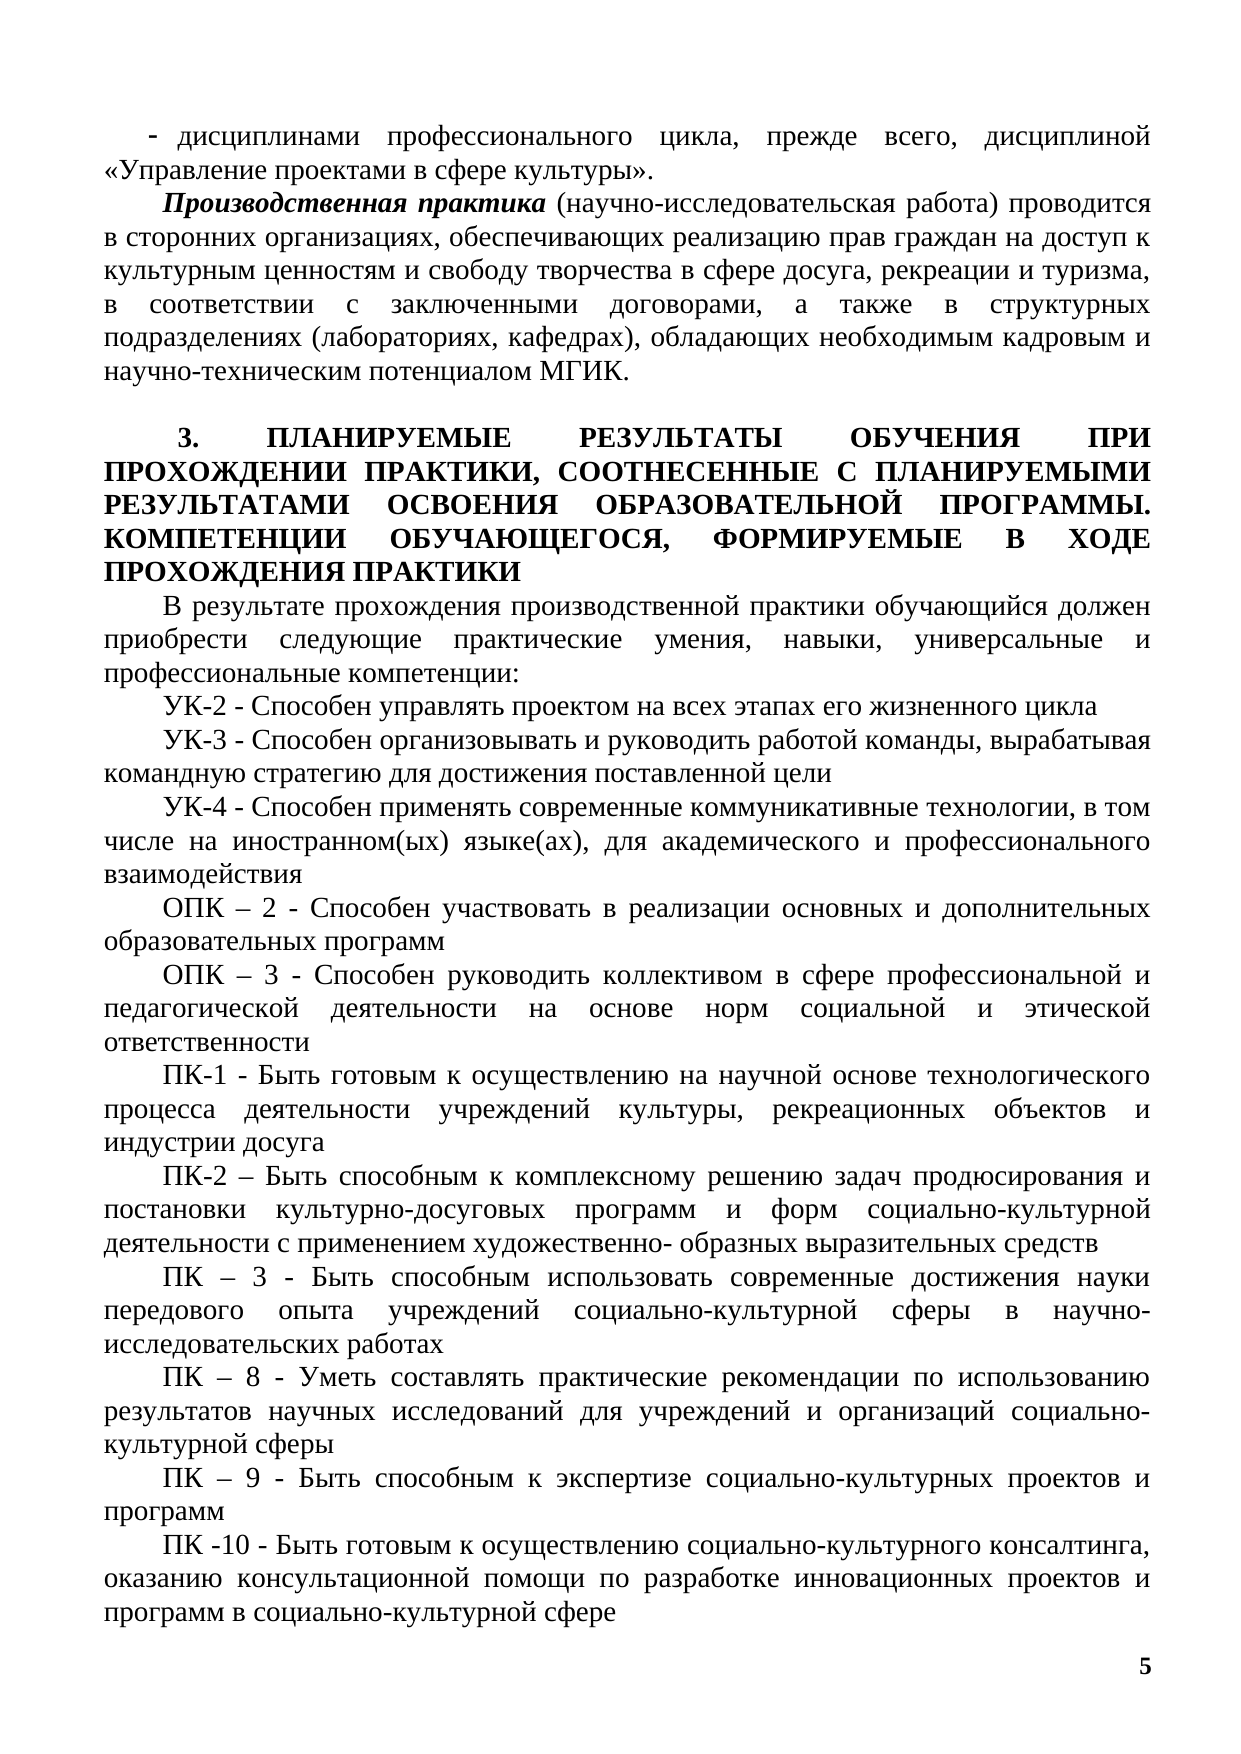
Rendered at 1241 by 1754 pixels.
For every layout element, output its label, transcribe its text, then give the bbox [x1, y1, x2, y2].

text 3. ПЛАНИРУЕМЫЕ РЕЗУЛЬТАТЫ ОБУЧЕНИЯ ПРИ ПРОХОЖДЕНИИ ПРАКТИКИ, СООТНЕСЕННЫЕ С ПЛАНИРУЕМЫМИ РЕЗУЛЬТАТАМИ ОСВОЕНИЯ ОБРАЗОВАТЕЛЬНОЙ ПРОГРАММЫ. КОМПЕТЕНЦИИ ОБУЧАЮЩЕГОСЯ, ФОРМИРУЕМЫЕ В ХОДЕ ПРОХОЖДЕНИЯ ПРАКТИКИ [103, 420, 1152, 588]
text Производственная практика (научно-исследовательская работа) проводится в сторонних организациях, обеспечивающих реализацию прав граждан на доступ к культурным ценностям и свободу творчества в сфере досуга, рекреации и туризма, в соответствии с заключенными договорами, а также в структурных подразделениях (лабораториях, кафедрах), обладающих необходимым кадровым и научно-техническим потенциалом МГИК. [103, 185, 1152, 387]
text ПК-2 – Быть способным к комплексному решению задач продюсирования и постановки культурно-досуговых программ и форм социально-культурной деятельности с применением художественно- образных выразительных средств [103, 1158, 1152, 1259]
text УК-2 - Способен управлять проектом на всех этапах его жизненного цикла [103, 688, 1152, 722]
text ПК – 9 - Быть способным к экспертизе социально-культурных проектов и программ [103, 1460, 1152, 1527]
list дисциплинами профессионального цикла, прежде всего, дисциплиной «Управление проектами в сфере культуры». [103, 118, 1152, 185]
text ПК-1 - Быть готовым к осуществлению на научной основе технологического процесса деятельности учреждений культуры, рекреационных объектов и индустрии досуга [103, 1057, 1152, 1158]
text ПК -10 - Быть готовым к осуществлению социально-культурного консалтинга, оказанию консультационной помощи по разработке инновационных проектов и программ в социально-культурной сфере [103, 1527, 1152, 1628]
text ПК – 8 - Уметь составлять практические рекомендации по использованию результатов научных исследований для учреждений и организаций социально-культурной сферы [103, 1359, 1152, 1460]
text УК-3 - Способен организовывать и руководить работой команды, вырабатывая командную стратегию для достижения поставленной цели [103, 722, 1152, 789]
text ОПК – 3 - Способен руководить коллективом в сфере профессиональной и педагогической деятельности на основе норм социальной и этической ответственности [103, 957, 1152, 1057]
text ОПК – 2 - Способен участвовать в реализации основных и дополнительных образовательных программ [103, 890, 1152, 957]
text В результате прохождения производственной практики обучающийся должен приобрести следующие практические умения, навыки, универсальные и профессиональные компетенции: [103, 588, 1152, 688]
text ПК – 3 - Быть способным использовать современные достижения науки передового опыта учреждений социально-культурной сферы в научно-исследовательских работах [103, 1259, 1152, 1359]
text УК-4 - Способен применять современные коммуникативные технологии, в том числе на иностранном(ых) языке(ах), для академического и профессионального взаимодействия [103, 789, 1152, 890]
